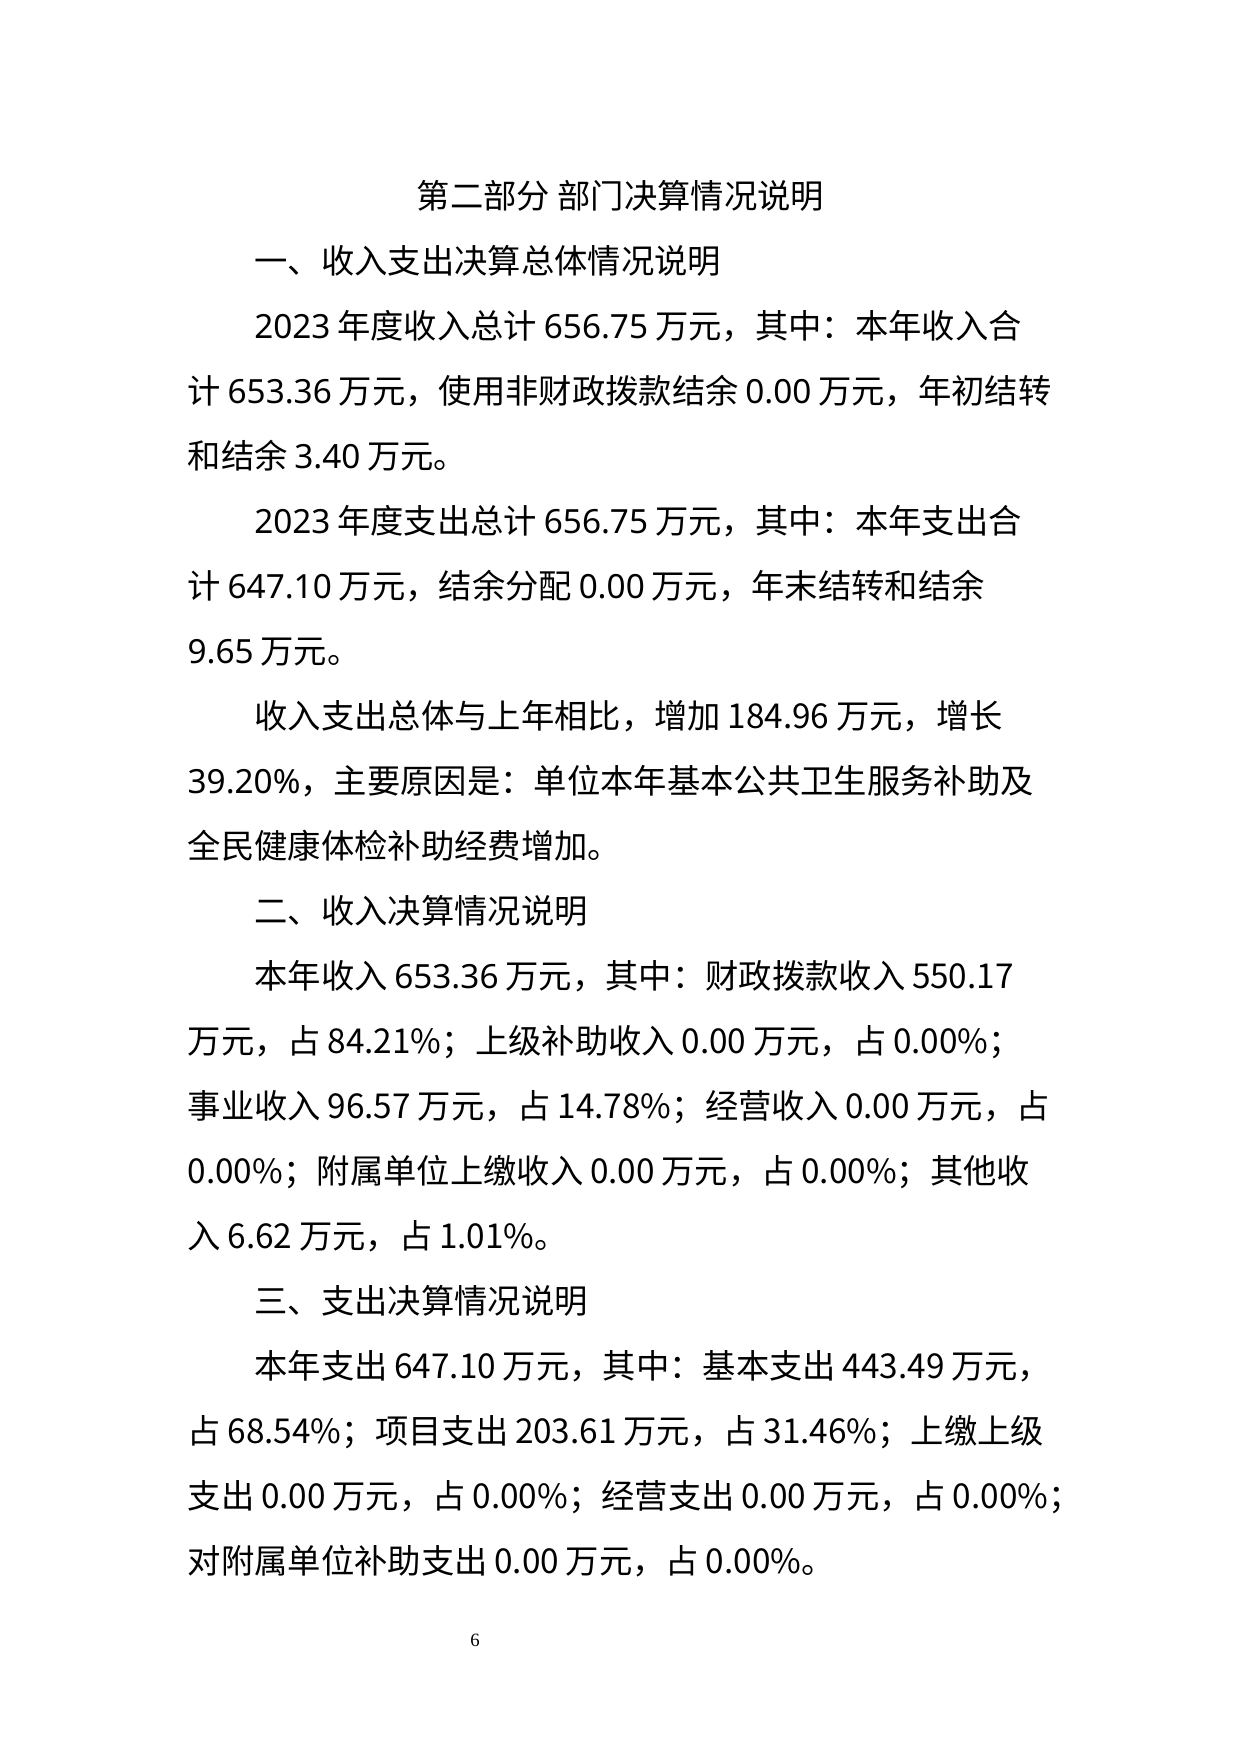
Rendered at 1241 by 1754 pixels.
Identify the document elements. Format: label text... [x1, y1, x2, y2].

text 本年支出647.10万元，其中：基本支出443.49万元，占68.54%；项目支出203.61万元，占31.46%；上缴上级支出0.00万元，占0.00%；经营支出0.00万元，占0.00%；对附属单位补助支出0.00万元，占0.00%。 [187, 1332, 1053, 1592]
text 2023年度支出总计656.75万元，其中：本年支出合计647.10万元，结余分配0.00万元，年末结转和结余9.65万元。 [187, 487, 1053, 682]
text 本年收入653.36万元，其中：财政拨款收入550.17万元，占84.21%；上级补助收入0.00万元，占0.00%；事业收入96.57万元，占14.78%；经营收入0.00万元，占0.00%；附属单位上缴收入0.00万元，占0.00%；其他收入6.62万元，占1.01%。 [187, 942, 1053, 1267]
text 二、收入决算情况说明 [187, 877, 1053, 942]
text 收入支出总体与上年相比，增加184.96万元，增长39.20%，主要原因是：单位本年基本公共卫生服务补助及全民健康体检补助经费增加。 [187, 682, 1053, 877]
text 三、支出决算情况说明 [187, 1267, 1053, 1332]
text 2023年度收入总计656.75万元，其中：本年收入合计653.36万元，使用非财政拨款结余0.00万元，年初结转和结余3.40万元。 [187, 292, 1053, 487]
text 一、收入支出决算总体情况说明 [187, 227, 1053, 292]
text 第二部分 部门决算情况说明 [187, 162, 1053, 227]
